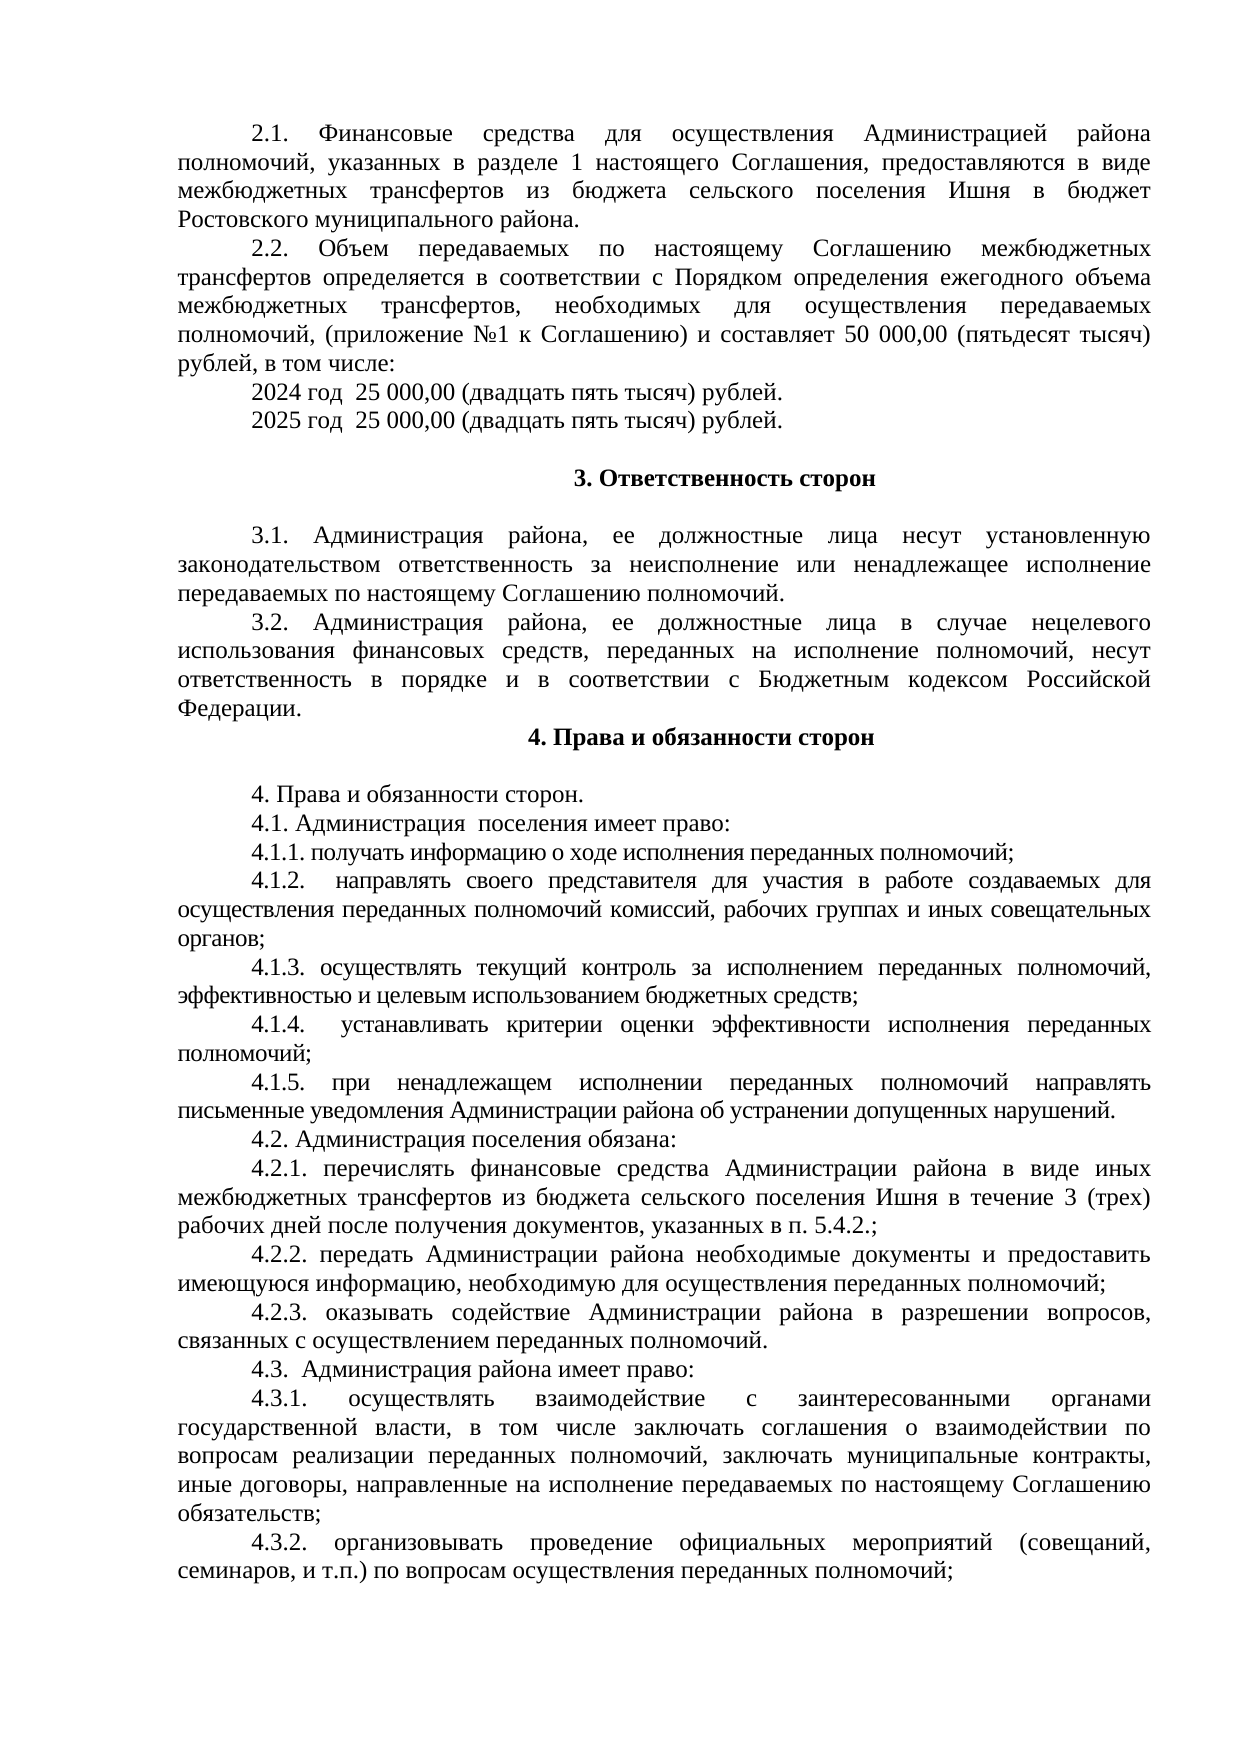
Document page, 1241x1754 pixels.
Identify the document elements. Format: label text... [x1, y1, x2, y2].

text 3.1. Администрация района, ее должностные лица несут установленную законодательством ответственность за неисполнение или ненадлежащее исполнение передаваемых по настоящему Соглашению полномочий. [177, 521, 1152, 607]
text 4.1.1. получать информацию о ходе исполнения переданных полномочий; [177, 837, 1152, 866]
text 4.3.1. осуществлять взаимодействие с заинтересованными органами государственной власти, в том числе заключать соглашения о взаимодействии по вопросам реализации переданных полномочий, заключать муниципальные контракты, иные договоры, направленные на исполнение передаваемых по настоящему Соглашению обязательств; [177, 1383, 1152, 1527]
text 3.2. Администрация района, ее должностные лица в случае нецелевого использования финансовых средств, переданных на исполнение полномочий, несут ответственность в порядке и в соответствии с Бюджетным кодексом Российской Федерации. [177, 607, 1152, 722]
text 4.1.5. при ненадлежащем исполнении переданных полномочий направлять письменные уведомления Администрации района об устранении допущенных нарушений. [177, 1067, 1152, 1124]
text 4.2.2. передать Администрации района необходимые документы и предоставить имеющуюся информацию, необходимую для осуществления переданных полномочий; [177, 1239, 1152, 1297]
text 4.1.3. осуществлять текущий контроль за исполнением переданных полномочий, эффективностью и целевым использованием бюджетных средств; [177, 952, 1152, 1009]
text 4. Права и обязанности сторон [177, 722, 1152, 751]
text 4.2.1. перечислять финансовые средства Администрации района в виде иных межбюджетных трансфертов из бюджета сельского поселения Ишня в течение 3 (трех) рабочих дней после получения документов, указанных в п. 5.4.2.; [177, 1153, 1152, 1239]
text 4.3.2. организовывать проведение официальных мероприятий (совещаний, семинаров, и т.п.) по вопросам осуществления переданных полномочий; [177, 1527, 1152, 1584]
text 2.2. Объем передаваемых по настоящему Соглашению межбюджетных трансфертов определяется в соответствии с Порядком определения ежегодного объема межбюджетных трансфертов, необходимых для осуществления передаваемых полномочий, (приложение №1 к Соглашению) и составляет 50 000,00 (пятьдесят тысяч) рублей, в том числе: [177, 233, 1152, 377]
text 4.1. Администрация поселения имеет право: [177, 808, 1152, 837]
text 4.3. Администрация района имеет право: [177, 1354, 1152, 1383]
text 4.2.3. оказывать содействие Администрации района в разрешении вопросов, связанных с осуществлением переданных полномочий. [177, 1297, 1152, 1354]
text 2.1. Финансовые средства для осуществления Администрацией района полномочий, указанных в разделе 1 настоящего Соглашения, предоставляются в виде межбюджетных трансфертов из бюджета сельского поселения Ишня в бюджет Ростовского муниципального района. [177, 118, 1152, 233]
text 3. Ответственность сторон [297, 463, 1152, 492]
text 4. Права и обязанности сторон. [177, 779, 1152, 808]
text 2025 год 25 000,00 (двадцать пять тысяч) рублей. [177, 406, 1152, 434]
text 4.1.2. направлять своего представителя для участия в работе создаваемых для осуществления переданных полномочий комиссий, рабочих группах и иных совещательных органов; [177, 866, 1152, 952]
text 2024 год 25 000,00 (двадцать пять тысяч) рублей. [177, 377, 1152, 406]
text 4.1.4. устанавливать критерии оценки эффективности исполнения переданных полномочий; [177, 1009, 1152, 1067]
text 4.2. Администрация поселения обязана: [177, 1124, 1152, 1153]
